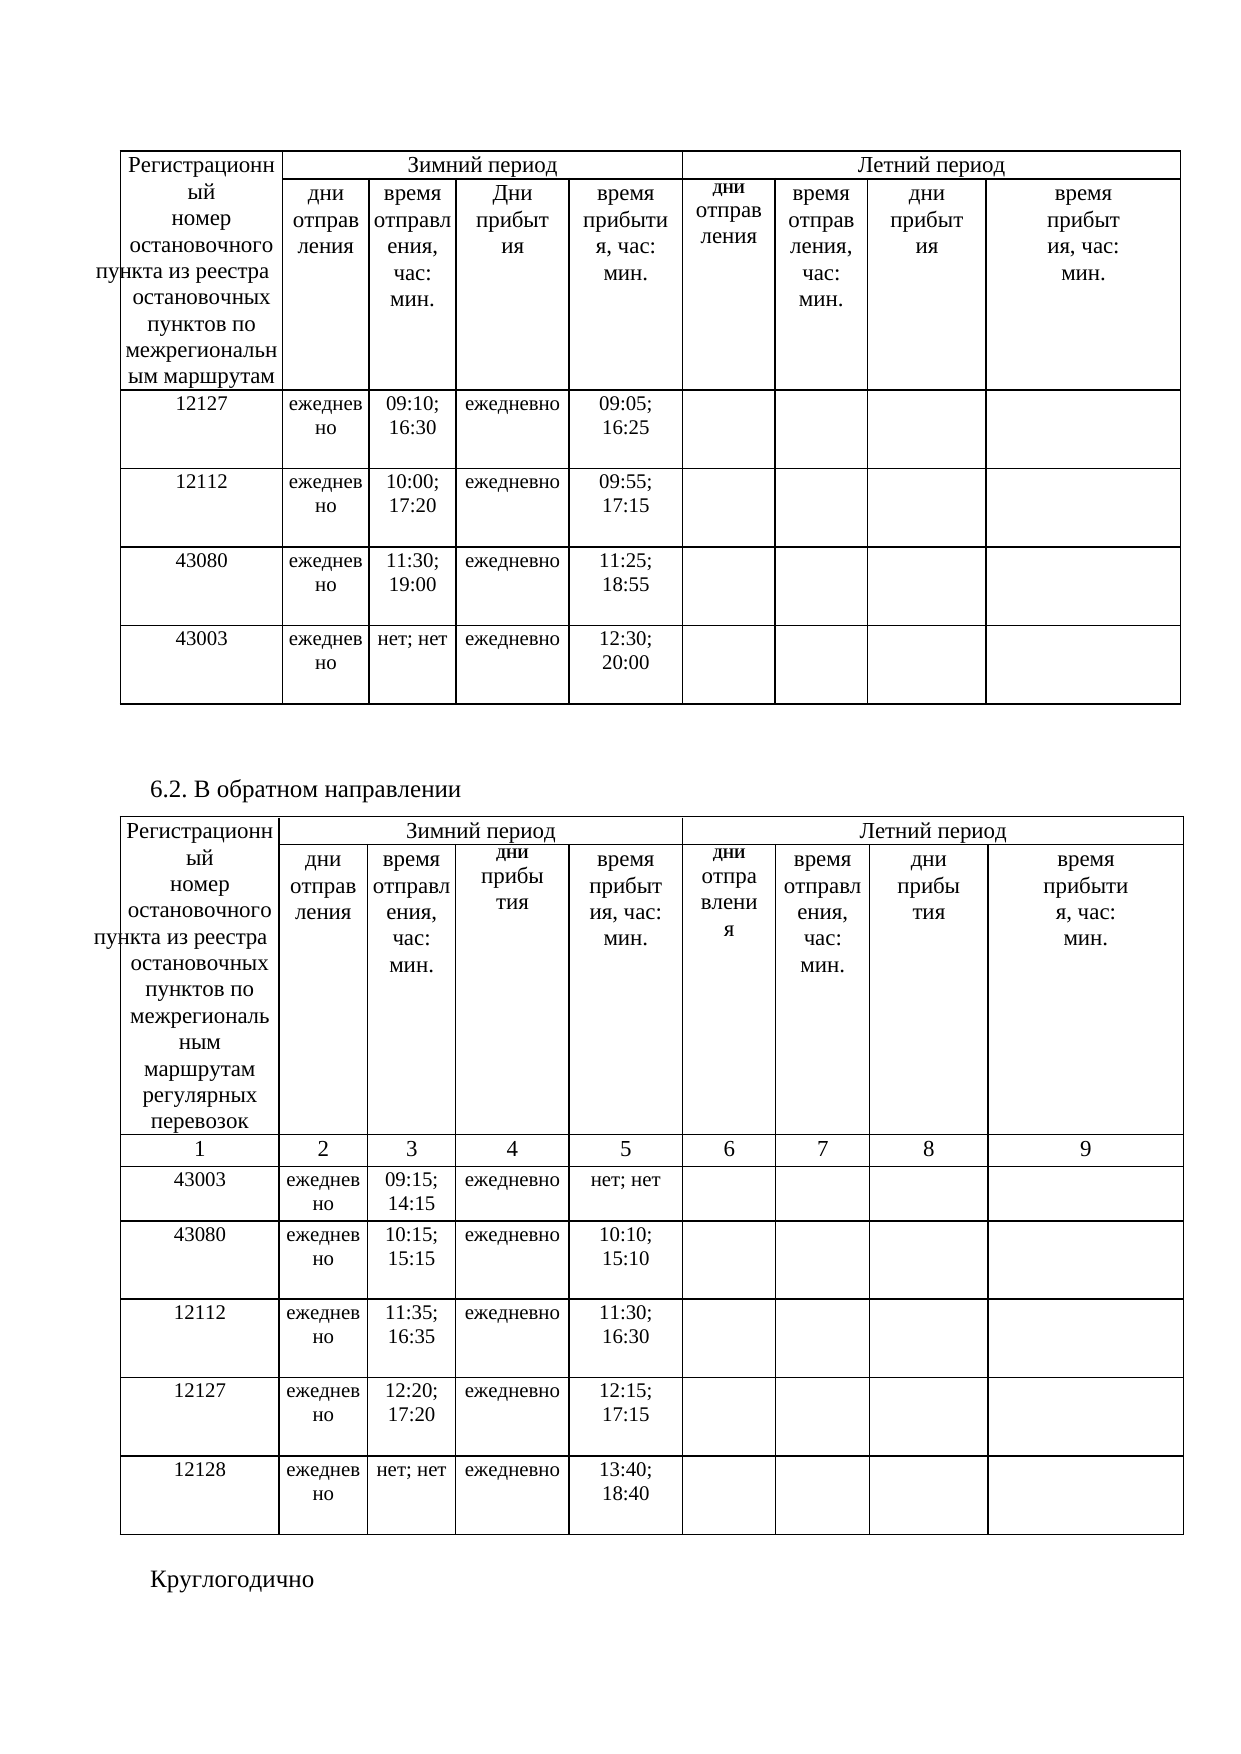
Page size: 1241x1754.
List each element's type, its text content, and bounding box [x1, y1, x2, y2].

table_cell [776, 548, 867, 624]
table_cell [868, 469, 985, 546]
table_cell дни прибы тия [870, 845, 987, 1134]
table_cell ежедневно [457, 626, 568, 703]
table_cell время прибыти я, час: мин. [570, 180, 682, 389]
table_cell нет; нет [570, 1167, 682, 1220]
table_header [121, 152, 282, 389]
table_cell [987, 626, 1180, 703]
table_cell ежедневно [283, 626, 368, 703]
table_cell ежедневно [280, 1222, 367, 1298]
table_cell [683, 548, 774, 624]
table_cell ежедневно [456, 1378, 568, 1455]
table_cell 12:30; 20:00 [570, 626, 682, 703]
table_cell ежедневно [457, 469, 568, 546]
table_cell [987, 391, 1180, 468]
table_cell [987, 548, 1180, 624]
table_cell время отправл ения, час: мин. [370, 180, 455, 389]
table_header Зимний период [280, 817, 682, 844]
table_cell [776, 1222, 869, 1298]
table_header Зимний период [283, 152, 682, 178]
table_cell [776, 391, 867, 468]
table_header Регистрационный номер остановочного пункта из реестра остановочных пунктов по межрегиональным маршрутам регулярных перевозок [121, 817, 279, 1134]
table_cell 12:20; 17:20 [368, 1378, 455, 1455]
text Круглогодично [150, 1564, 1090, 1593]
table_cell время прибыти я, час: мин. [989, 845, 1183, 1134]
table_cell время прибыт ия, час: мин. [987, 180, 1180, 389]
table_cell 43003 [121, 626, 282, 703]
table_cell [870, 1300, 987, 1377]
table_cell 7 [776, 1135, 869, 1166]
table_cell 9 [989, 1135, 1183, 1166]
table_cell [776, 469, 867, 546]
table_cell ежедневно [456, 1167, 568, 1220]
table_cell 13:40; 18:40 [570, 1457, 682, 1534]
table_header Летний период [683, 817, 1183, 844]
table_cell 11:35; 16:35 [368, 1300, 455, 1377]
table_cell [683, 1300, 775, 1377]
table_cell дни отправ ления [280, 845, 367, 1134]
table_cell ежедневно [456, 1222, 568, 1298]
table_cell 2 [280, 1135, 367, 1166]
table_cell [989, 1222, 1183, 1298]
table_cell время отправ ления, час: мин. [776, 180, 867, 389]
table_cell [683, 469, 774, 546]
table_cell ежедневно [456, 1457, 568, 1534]
table_cell нет; нет [370, 626, 455, 703]
table_cell 6 [683, 1135, 775, 1166]
table_cell нет; нет [368, 1457, 455, 1534]
table_cell 09:55; 17:15 [570, 469, 682, 546]
table_cell [683, 391, 774, 468]
table_cell ежедневно [456, 1300, 568, 1377]
table_cell время отправл ения, час: мин. [368, 845, 455, 1134]
table_cell [683, 626, 774, 703]
table_cell 11:30; 19:00 [370, 548, 455, 624]
table_cell [776, 1300, 869, 1377]
table_cell [776, 1378, 869, 1455]
table_cell 09:15; 14:15 [368, 1167, 455, 1220]
table_cell [989, 1167, 1183, 1220]
table_cell [870, 1222, 987, 1298]
table_cell [683, 1457, 775, 1534]
table_cell 1 [121, 1135, 278, 1166]
table_header Летний период [683, 152, 1180, 178]
table_cell 12127 [121, 1378, 278, 1455]
table_cell [776, 626, 867, 703]
table_cell ежедневно [280, 1300, 367, 1377]
table_cell [868, 548, 985, 624]
table_cell 43003 [121, 1167, 278, 1220]
table_cell ежедневно [283, 391, 368, 468]
table_cell [683, 1378, 775, 1455]
table_cell 10:00; 17:20 [370, 469, 455, 546]
table_cell ДНИ отпра влени я [683, 845, 775, 1134]
table_cell [987, 469, 1180, 546]
table_cell дни прибыт ия [868, 180, 985, 389]
table_cell 09:10; 16:30 [370, 391, 455, 468]
table_cell 43080 [121, 548, 282, 624]
table_cell 5 [570, 1135, 682, 1166]
table_cell 11:30; 16:30 [570, 1300, 682, 1377]
table_cell 12112 [121, 1300, 278, 1377]
table_cell Дни прибыт ия [457, 180, 568, 389]
table_cell ежедневно [283, 548, 368, 624]
table_cell [776, 1457, 869, 1534]
table_cell 3 [368, 1135, 455, 1166]
table_cell 10:10; 15:10 [570, 1222, 682, 1298]
table_cell [868, 391, 985, 468]
table_cell 10:15; 15:15 [368, 1222, 455, 1298]
table_cell ежедневно [457, 391, 568, 468]
table_cell ежедневно [280, 1378, 367, 1455]
table_cell [683, 1222, 775, 1298]
table_cell ежедневно [280, 1457, 367, 1534]
table_cell [870, 1378, 987, 1455]
table_cell 12112 [121, 469, 282, 546]
table_cell [989, 1378, 1183, 1455]
table_cell [868, 626, 985, 703]
table_cell [870, 1457, 987, 1534]
table_cell 12127 [121, 391, 282, 468]
table_cell дни отправ ления [283, 180, 368, 389]
table_cell [776, 1167, 869, 1220]
table_cell ежедневно [457, 548, 568, 624]
table_cell время прибыт ия, час: мин. [570, 845, 682, 1134]
table_cell [989, 1457, 1183, 1534]
table_cell 43080 [121, 1222, 278, 1298]
table_cell 12:15; 17:15 [570, 1378, 682, 1455]
table_cell ежедневно [280, 1167, 367, 1220]
table_cell [870, 1167, 987, 1220]
table_cell ДНИ прибы тия [456, 845, 568, 1134]
table_cell 09:05; 16:25 [570, 391, 682, 468]
table_cell ежедневно [283, 469, 368, 546]
text 6.2. В обратном направлении [150, 774, 1090, 803]
table_cell ДНИ отправ ления [683, 180, 774, 389]
table_cell 11:25; 18:55 [570, 548, 682, 624]
table_cell 8 [870, 1135, 987, 1166]
table_cell 12128 [121, 1457, 278, 1534]
table_cell 4 [456, 1135, 568, 1166]
table_cell [683, 1167, 775, 1220]
table_cell [989, 1300, 1183, 1377]
table_cell время отправл ения, час: мин. [776, 845, 869, 1134]
